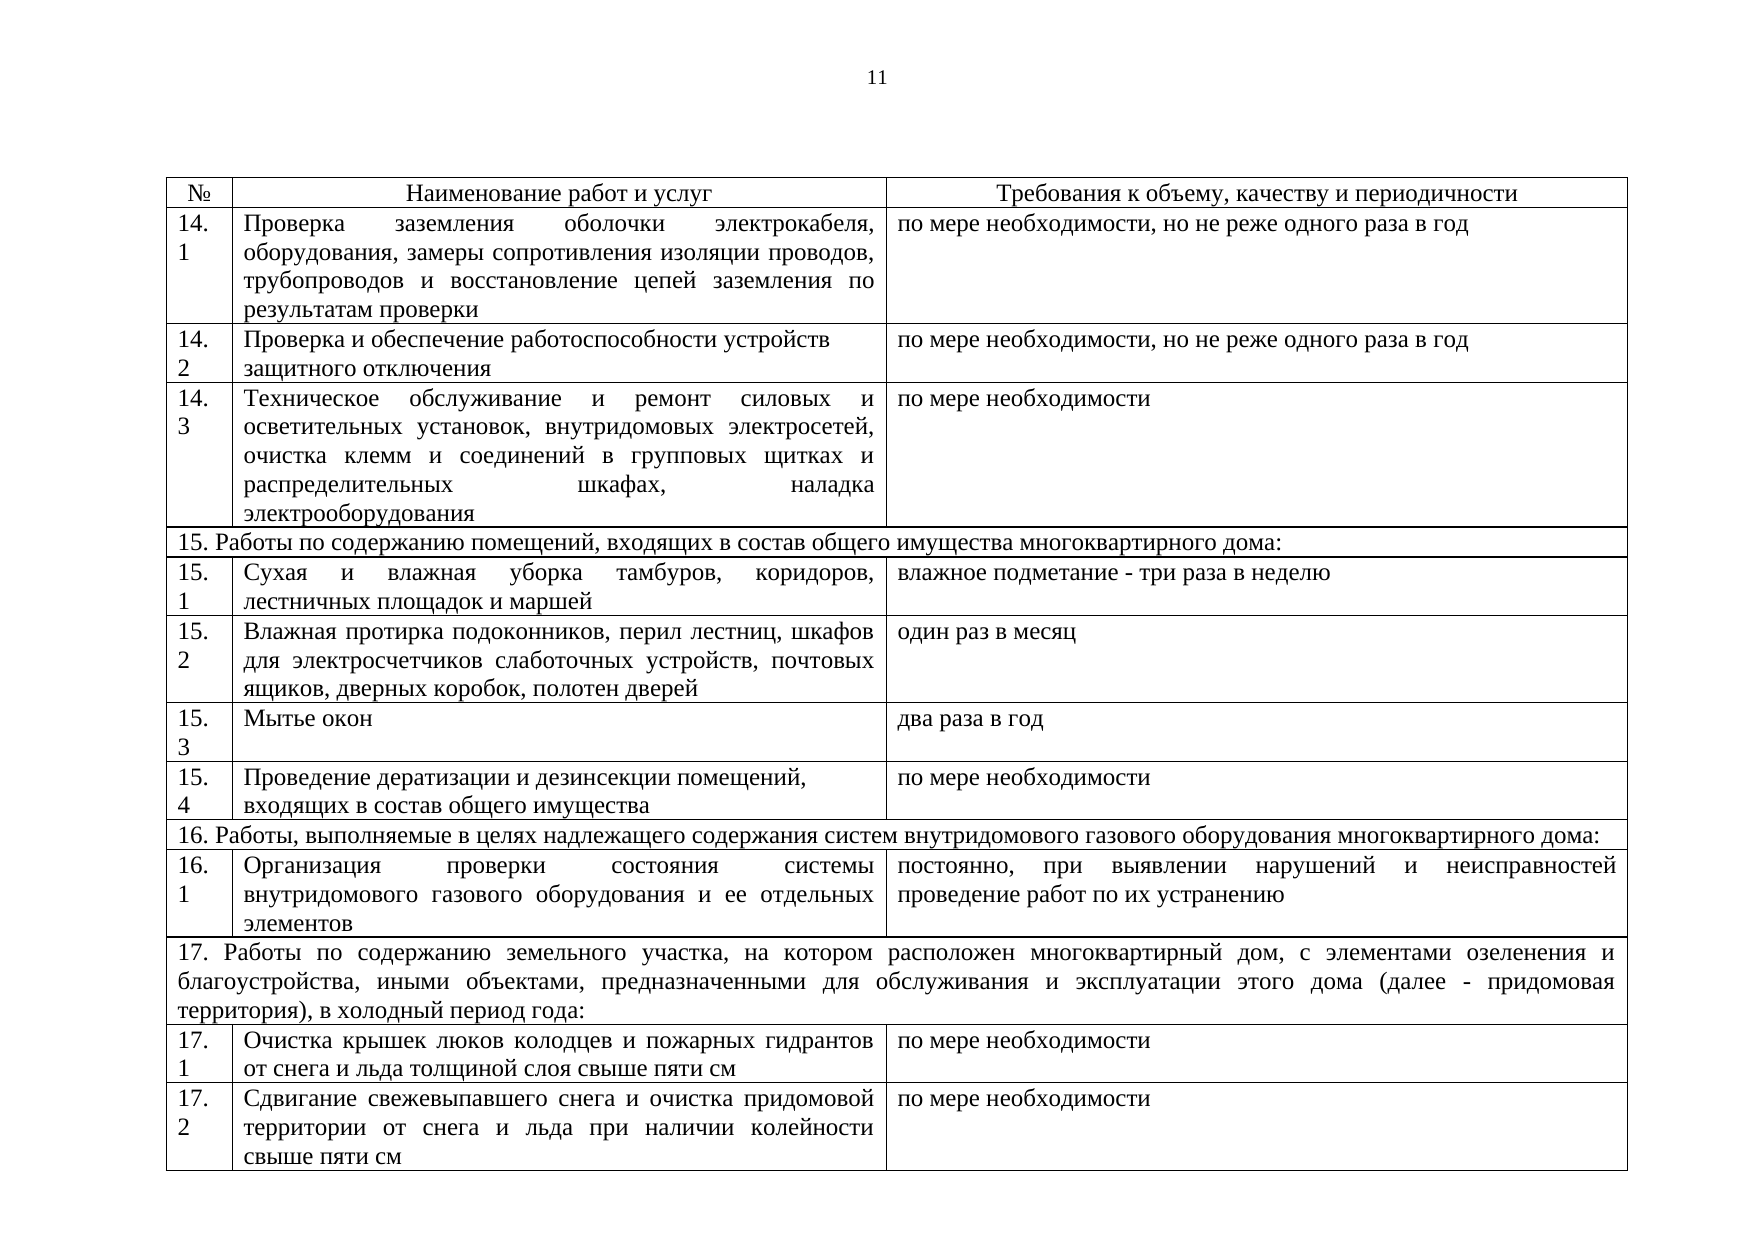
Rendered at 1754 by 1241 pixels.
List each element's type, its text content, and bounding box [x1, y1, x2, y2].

table_cell Сухая и влажная уборка тамбуров, коридоров, лестничных площадок и маршей [233, 558, 886, 615]
table_cell по мере необходимости, но не реже одного раза в год [887, 324, 1627, 382]
table_cell 15. Работы по содержанию помещений, входящих в состав общего имущества многоквартирного дома: [167, 528, 1627, 556]
table_cell Влажная протирка подоконников, перил лестниц, шкафов для электросчетчиков слаботочных устройств, почтовых ящиков, дверных коробок, полотен дверей [233, 616, 886, 702]
table_cell Сдвигание свежевыпавшего снега и очистка придомовой территории от снега и льда при наличии колейности свыше пяти см [233, 1083, 886, 1169]
table_cell по мере необходимости [887, 1025, 1627, 1082]
table_cell Проведение дератизации и дезинсекции помещений, входящих в состав общего имущества [233, 762, 886, 819]
table_cell 17.2 [167, 1083, 232, 1169]
table_cell 14.1 [167, 208, 232, 323]
table_cell по мере необходимости, но не реже одного раза в год [887, 208, 1627, 323]
table_cell 15.2 [167, 616, 232, 702]
table_cell 15.1 [167, 558, 232, 615]
table_cell по мере необходимости [887, 1083, 1627, 1169]
table_cell один раз в месяц [887, 616, 1627, 702]
table_header Наименование работ и услуг [233, 178, 886, 207]
table_cell Техническое обслуживание и ремонт силовых и осветительных установок, внутридомовых электросетей, очистка клемм и соединений в групповых щитках и распределительных шкафах, наладка электрооборудования [233, 383, 886, 526]
table_cell Организация проверки состояния системы внутридомового газового оборудования и ее отдельных элементов [233, 850, 886, 936]
table_cell 15.4 [167, 762, 232, 819]
table_cell 17. Работы по содержанию земельного участка, на котором расположен многоквартирный дом, с элементами озеленения и благоустройства, иными объектами, предназначенными для обслуживания и эксплуатации этого дома (далее - придомовая территория), в холодный период года: [167, 938, 1627, 1024]
table_cell по мере необходимости [887, 762, 1627, 819]
table_cell 15.3 [167, 703, 232, 761]
table_cell Мытье окон [233, 703, 886, 761]
table_cell 14.3 [167, 383, 232, 526]
table_cell Проверка заземления оболочки электрокабеля, оборудования, замеры сопротивления изоляции проводов, трубопроводов и восстановление цепей заземления по результатам проверки [233, 208, 886, 323]
table_cell влажное подметание - три раза в неделю [887, 558, 1627, 615]
table_cell постоянно, при выявлении нарушений и неисправностей проведение работ по их устранению [887, 850, 1627, 936]
table_cell по мере необходимости [887, 383, 1627, 526]
table_header № [167, 178, 232, 207]
table_header Требования к объему, качеству и периодичности [887, 178, 1627, 207]
table_cell Проверка и обеспечение работоспособности устройств защитного отключения [233, 324, 886, 382]
table_cell два раза в год [887, 703, 1627, 761]
table_cell 16. Работы, выполняемые в целях надлежащего содержания систем внутридомового газового оборудования многоквартирного дома: [167, 820, 1627, 849]
table_cell 17.1 [167, 1025, 232, 1082]
table_cell 16.1 [167, 850, 232, 936]
table_cell Очистка крышек люков колодцев и пожарных гидрантов от снега и льда толщиной слоя свыше пяти см [233, 1025, 886, 1082]
table_cell 14.2 [167, 324, 232, 382]
